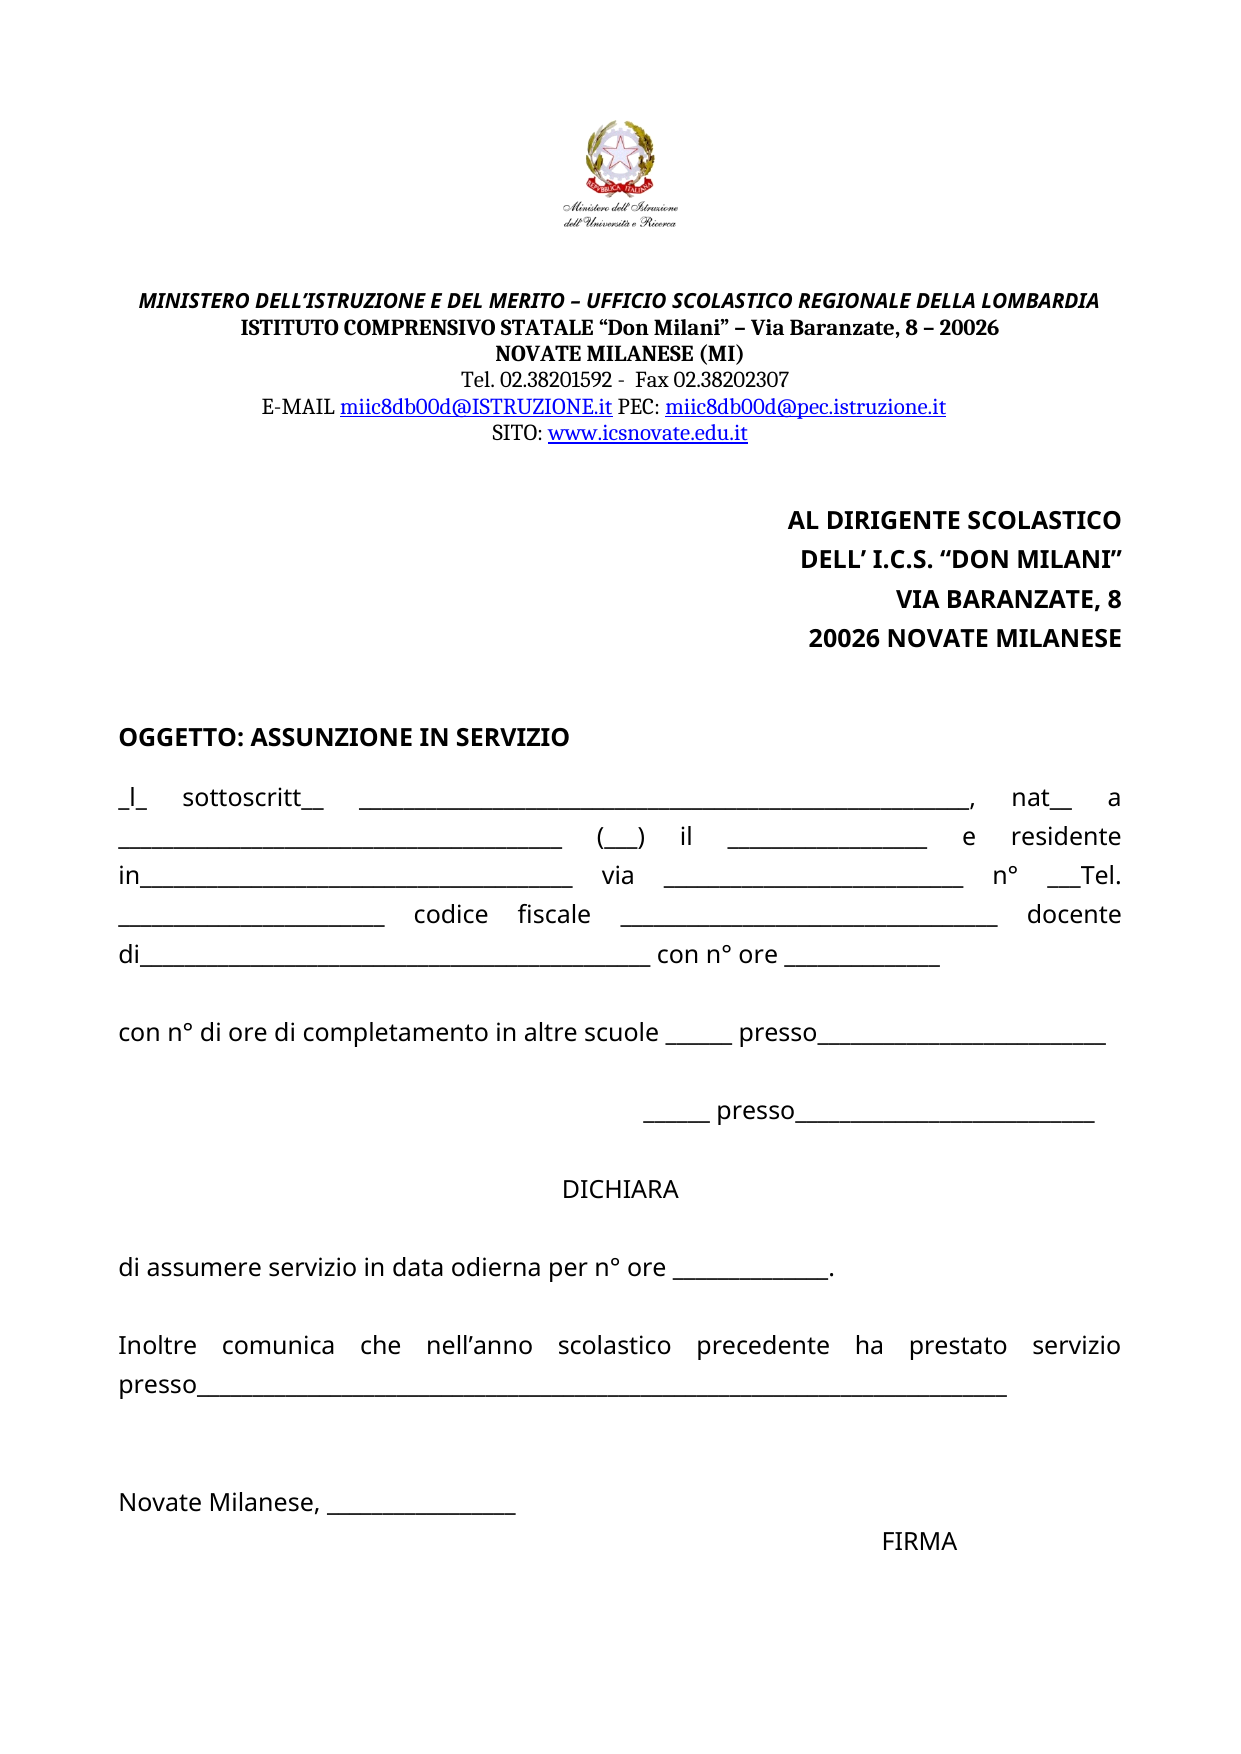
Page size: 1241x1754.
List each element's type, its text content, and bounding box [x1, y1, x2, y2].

text ISTITUTO COMPRENSIVO STATALE “Don Milani” – Via Baranzate, 8 – 20026 [118, 314, 1122, 341]
text Inoltre comunica che nell’anno scolastico precedente ha prestato servizio presso_________________________________________________________________________ [118, 1328, 1122, 1401]
text 20026 NOVATE MILANESE [708, 621, 1122, 654]
text Novate Milanese, _________________ [118, 1485, 1122, 1519]
text NOVATE MILANESE (MI) [118, 341, 1122, 367]
text con n° di ore di completamento in altre scuole ______ presso__________________________ [118, 1015, 1122, 1049]
text _l_ sottoscritt__ _______________________________________________________, nat__ a ________________________________________ (___) il __________________ e residente in_______________________________________ via ___________________________ n° ___Tel. ________________________ codice fiscale __________________________________ docente di______________________________________________ con n° ore ______________ [118, 780, 1122, 970]
text ______ presso___________________________ [118, 1093, 1122, 1127]
text DICHIARA [118, 1171, 1122, 1205]
text di assumere servizio in data odierna per n° ore ______________. [118, 1250, 1122, 1284]
text MINISTERO DELL’ISTRUZIONE E DEL MERITO – UFFICIO SCOLASTICO REGIONALE DELLA LOMBARDIA [118, 286, 1122, 314]
text AL DIRIGENTE SCOLASTICO [708, 503, 1122, 537]
text OGGETTO: ASSUNZIONE IN SERVIZIO [118, 720, 1122, 754]
picture [560, 118, 681, 232]
text VIA BARANZATE, 8 [708, 581, 1122, 615]
text FIRMA [118, 1524, 1122, 1558]
text E-MAIL miic8db00d@ISTRUZIONE.it PEC: miic8db00d@pec.istruzione.it [118, 393, 1084, 420]
text DELL’ I.C.S. “DON MILANI” [708, 542, 1122, 576]
text Tel. 02.38201592 - Fax 02.38202307 [118, 367, 1122, 393]
text SITO: www.icsnovate.edu.it [118, 420, 1122, 446]
